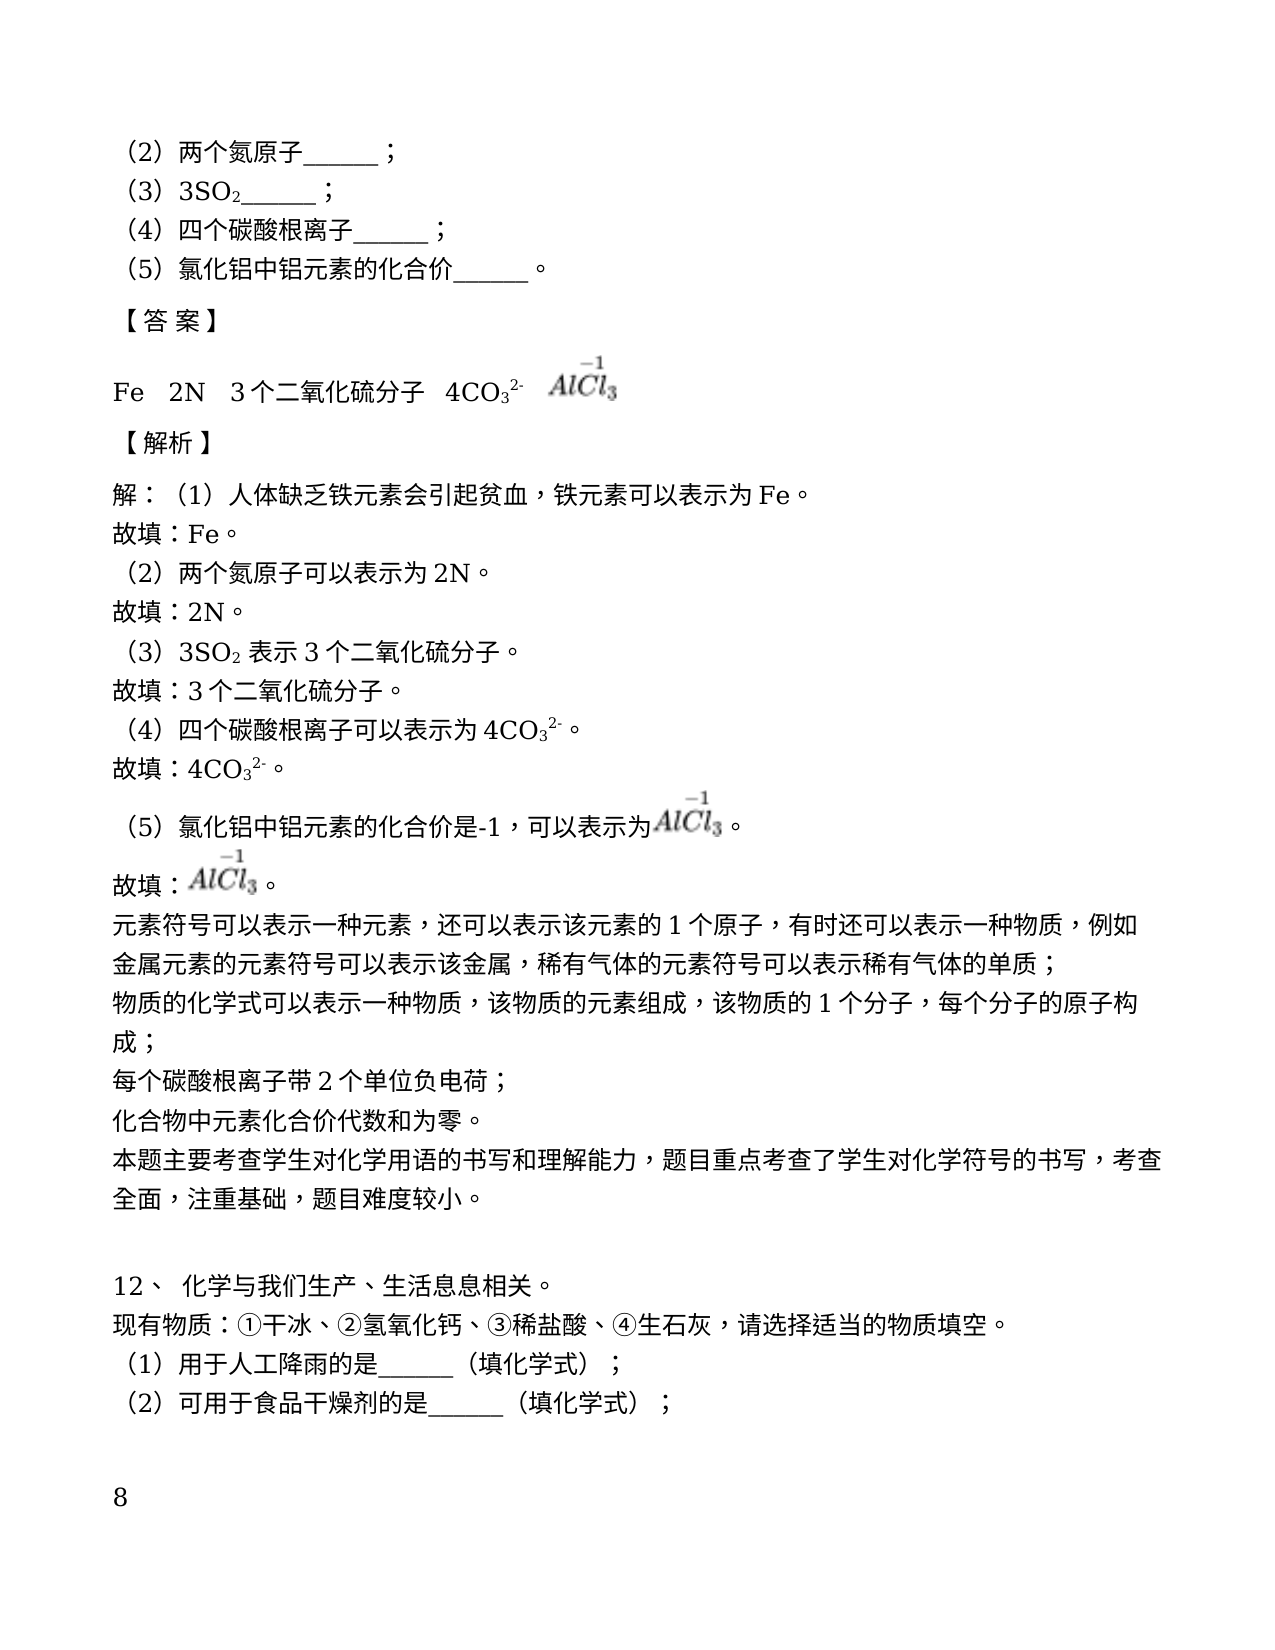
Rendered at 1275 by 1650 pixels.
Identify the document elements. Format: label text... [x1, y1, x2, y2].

text 【 解析 】 [112, 426, 1163, 460]
text Fe 2N 3个二氧化硫分子 4CO32- [112, 355, 1163, 408]
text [112, 1233, 1163, 1420]
picture [187, 849, 258, 895]
text 解：（1）人体缺乏铁元素会引起贫血，铁元素可以表示为Fe。 故填：Fe。 （2）两个氮原子可以表示为2N。 故填：2N。 （3）3SO2 表示3个二氧化硫分子。 故填：3个二氧化硫分子。 （4）四个碳酸根离子可以表示为4CO32-。 故填：4CO32-。 （5）氯化铝中铝元素的化合价是-1，可以表示为。 故填：。 元素符号可以表示一种元素，还可以表示该元素的1个原子，有时还可以表示一种物质，例如金属元素的元素符号可以表示该金属，稀有气体的元素符号可以表示稀有气体的单质； 物质的化学式可以表示一种物质，该物质的元素组成，该物质的1个分子，每个分子的原子构成； 每个碳酸根离子带2个单位负电荷； 化合物中元素化合价代数和为零。 本题主要考查学生对化学用语的书写和理解能力，题目重点考查了学生对化学符号的书写，考查全面，注重基础，题目难度较小。 [112, 477, 1163, 1216]
picture [547, 355, 619, 401]
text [112, 134, 1163, 286]
picture [652, 790, 724, 837]
text 【 答 案 】 [112, 303, 1163, 337]
